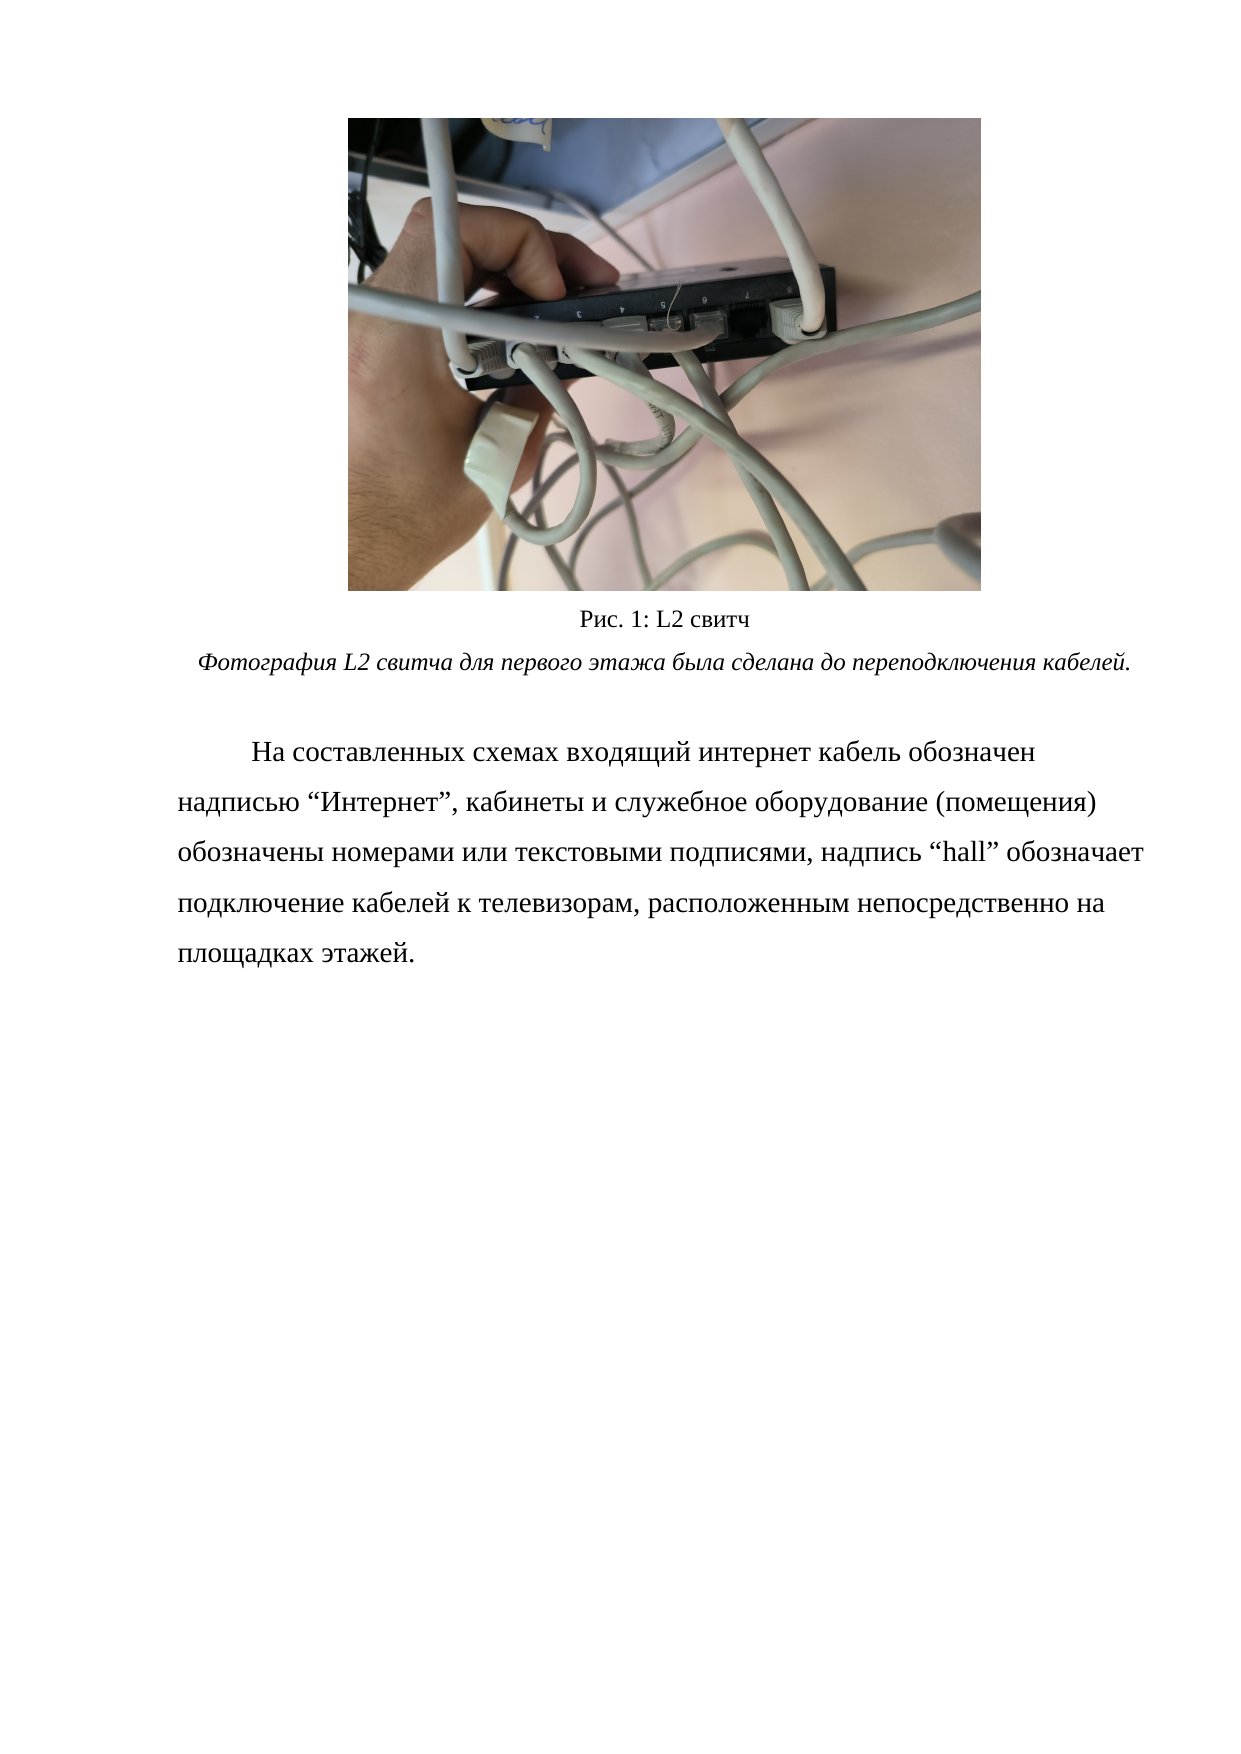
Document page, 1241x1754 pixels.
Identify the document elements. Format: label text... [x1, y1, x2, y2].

text На составленных схемах входящий интернет кабель обозначен надписью “Интернет”, кабинеты и служебное оборудование (помещения) обозначены номерами или текстовыми подписями, надпись “hall” обозначает подключение кабелей к телевизорам, расположенным непосредственно на площадках этажей. [177, 734, 1152, 968]
picture [348, 118, 981, 591]
text Фотография L2 свитча для первого этажа была сделана до переподключения кабелей. [177, 647, 1152, 676]
text Рис. 1: L2 свитч [177, 604, 1152, 633]
